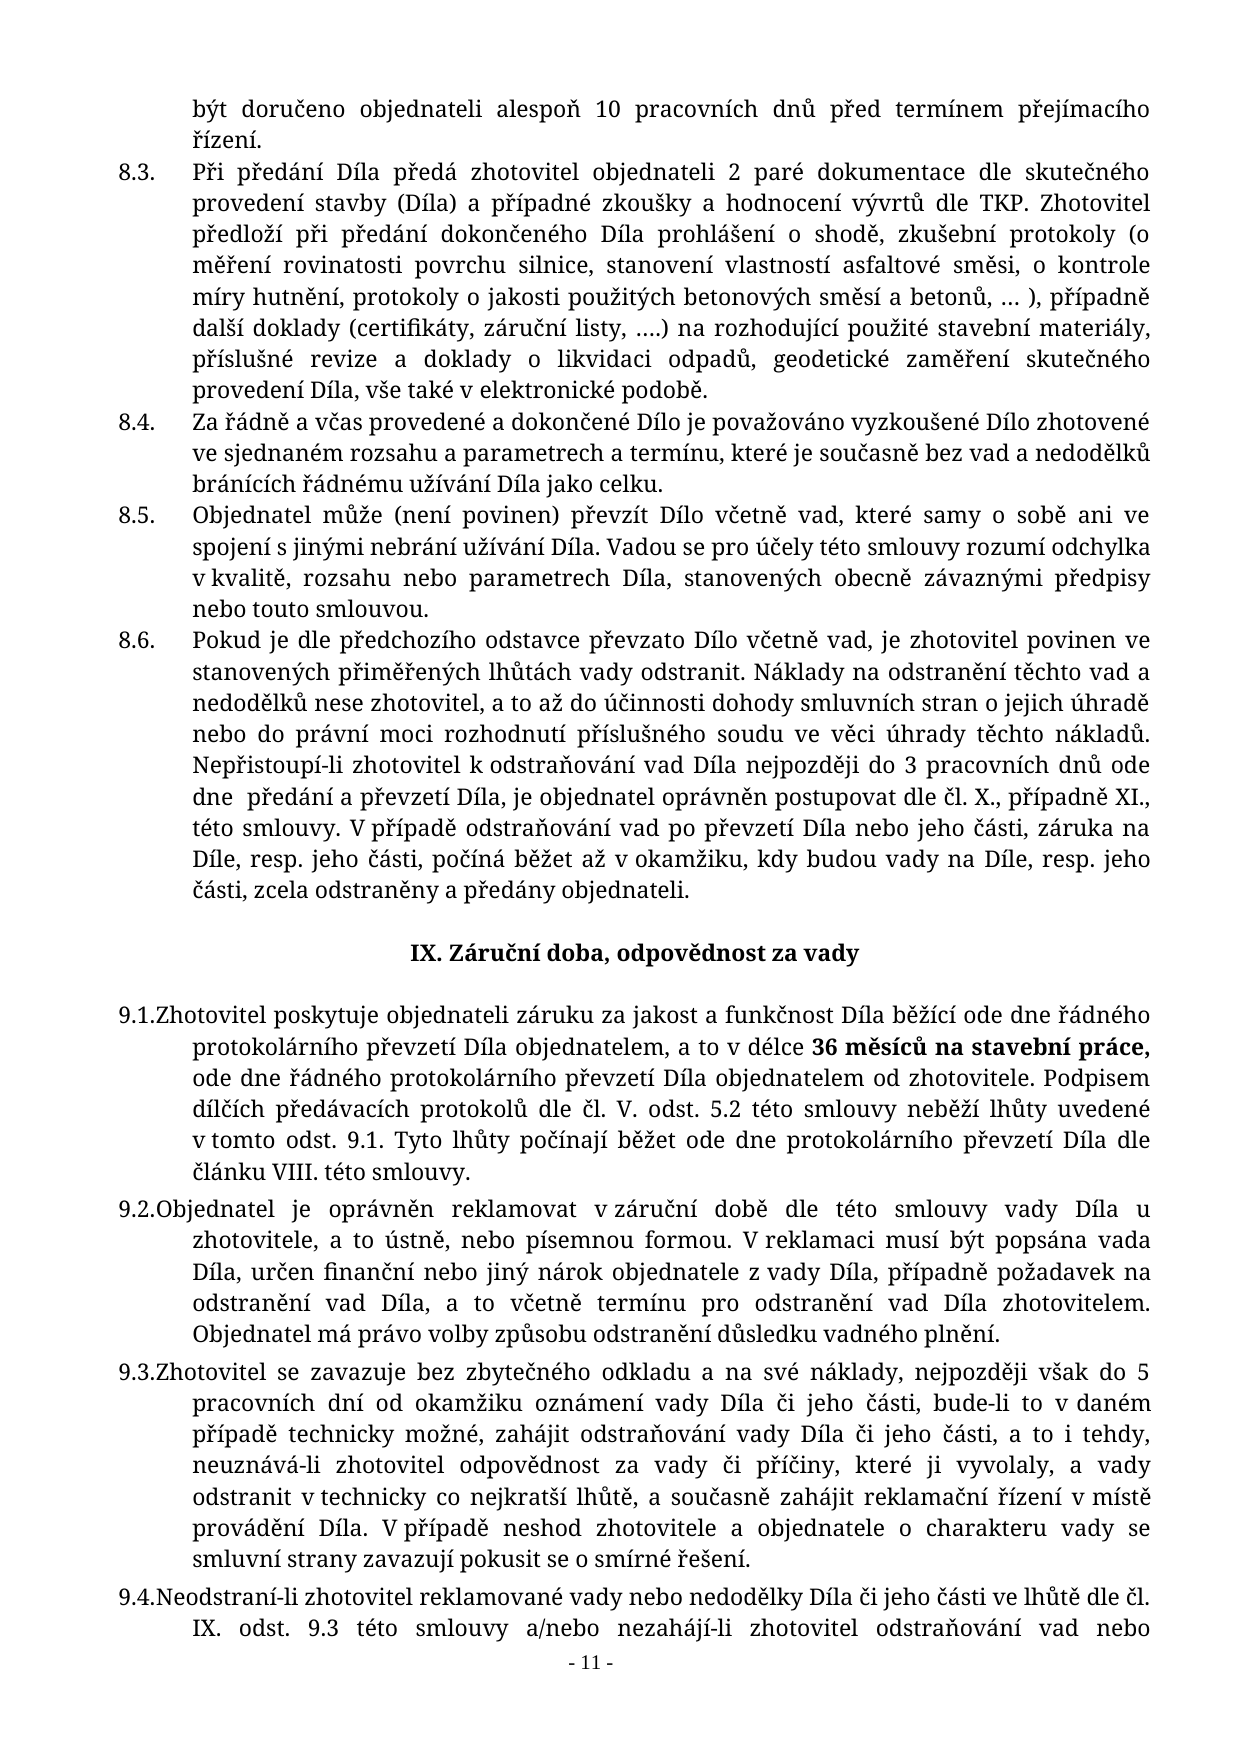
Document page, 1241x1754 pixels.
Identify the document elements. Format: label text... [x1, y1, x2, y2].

list Při předání Díla předá zhotovitel objednateli 2 paré dokumentace dle skutečného provedení stavby (Díla) a případné zkoušky a hodnocení vývrtů dle TKP. Zhotovitel předloží při předání dokončeného Díla prohlášení o shodě, zkušební protokoly (o měření rovinatosti povrchu silnice, stanovení vlastností asfaltové směsi, o kontrole míry hutnění, protokoly o jakosti použitých betonových směsí a betonů, … ), případně další doklady (certifikáty, záruční listy, ….) na rozhodující použité stavební materiály, příslušné revize a doklady o likvidaci odpadů, geodetické zaměření skutečného provedení Díla, vše také v elektronické podobě. [118, 155, 1152, 405]
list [118, 93, 1152, 155]
list Za řádně a včas provedené a dokončené Dílo je považováno vyzkoušené Dílo zhotovené ve sjednaném rozsahu a parametrech a termínu, které je současně bez vad a nedodělků bránících řádnému užívání Díla jako celku. [118, 405, 1152, 499]
list Pokud je dle předchozího odstavce převzato Dílo včetně vad, je zhotovitel povinen ve stanovených přiměřených lhůtách vady odstranit. Náklady na odstranění těchto vad a nedodělků nese zhotovitel, a to až do účinnosti dohody smluvních stran o jejich úhradě nebo do právní moci rozhodnutí příslušného soudu ve věci úhrady těchto nákladů. Nepřistoupí-li zhotovitel k odstraňování vad Díla nejpozději do 3 pracovních dnů ode dne předání a převzetí Díla, je objednatel oprávněn postupovat dle čl. X., případně XI., této smlouvy. V případě odstraňování vad po převzetí Díla nebo jeho části, záruka na Díle, resp. jeho části, počíná běžet až v okamžiku, kdy budou vady na Díle, resp. jeho části, zcela odstraněny a předány objednateli. [118, 624, 1152, 905]
text IX. Záruční doba, odpovědnost za vady [118, 937, 1152, 968]
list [118, 1580, 1152, 1643]
list Zhotovitel se zavazuje bez zbytečného odkladu a na své náklady, nejpozději však do 5 pracovních dní od okamžiku oznámení vady Díla či jeho části, bude-li to v daném případě technicky možné, zahájit odstraňování vady Díla či jeho části, a to i tehdy, neuznává-li zhotovitel odpovědnost za vady či příčiny, které ji vyvolaly, a vady odstranit v technicky co nejkratší lhůtě, a současně zahájit reklamační řízení v místě provádění Díla. V případě neshod zhotovitele a objednatele o charakteru vady se smluvní strany zavazují pokusit se o smírné řešení. [118, 1355, 1152, 1574]
list Objednatel je oprávněn reklamovat v záruční době dle této smlouvy vady Díla u zhotovitele, a to ústně, nebo písemnou formou. V reklamaci musí být popsána vada Díla, určen finanční nebo jiný nárok objednatele z vady Díla, případně požadavek na odstranění vad Díla, a to včetně termínu pro odstranění vad Díla zhotovitelem. Objednatel má právo volby způsobu odstranění důsledku vadného plnění. [118, 1193, 1152, 1349]
list Zhotovitel poskytuje objednateli záruku za jakost a funkčnost Díla běžící ode dne řádného protokolárního převzetí Díla objednatelem, a to v délce 36 měsíců na stavební práce, ode dne řádného protokolárního převzetí Díla objednatelem od zhotovitele. Podpisem dílčích předávacích protokolů dle čl. V. odst. 5.2 této smlouvy neběží lhůty uvedené v tomto odst. 9.1. Tyto lhůty počínají běžet ode dne protokolárního převzetí Díla dle článku VIII. této smlouvy. [118, 999, 1152, 1187]
list Objednatel může (není povinen) převzít Dílo včetně vad, které samy o sobě ani ve spojení s jinými nebrání užívání Díla. Vadou se pro účely této smlouvy rozumí odchylka v kvalitě, rozsahu nebo parametrech Díla, stanovených obecně závaznými předpisy nebo touto smlouvou. [118, 499, 1152, 624]
